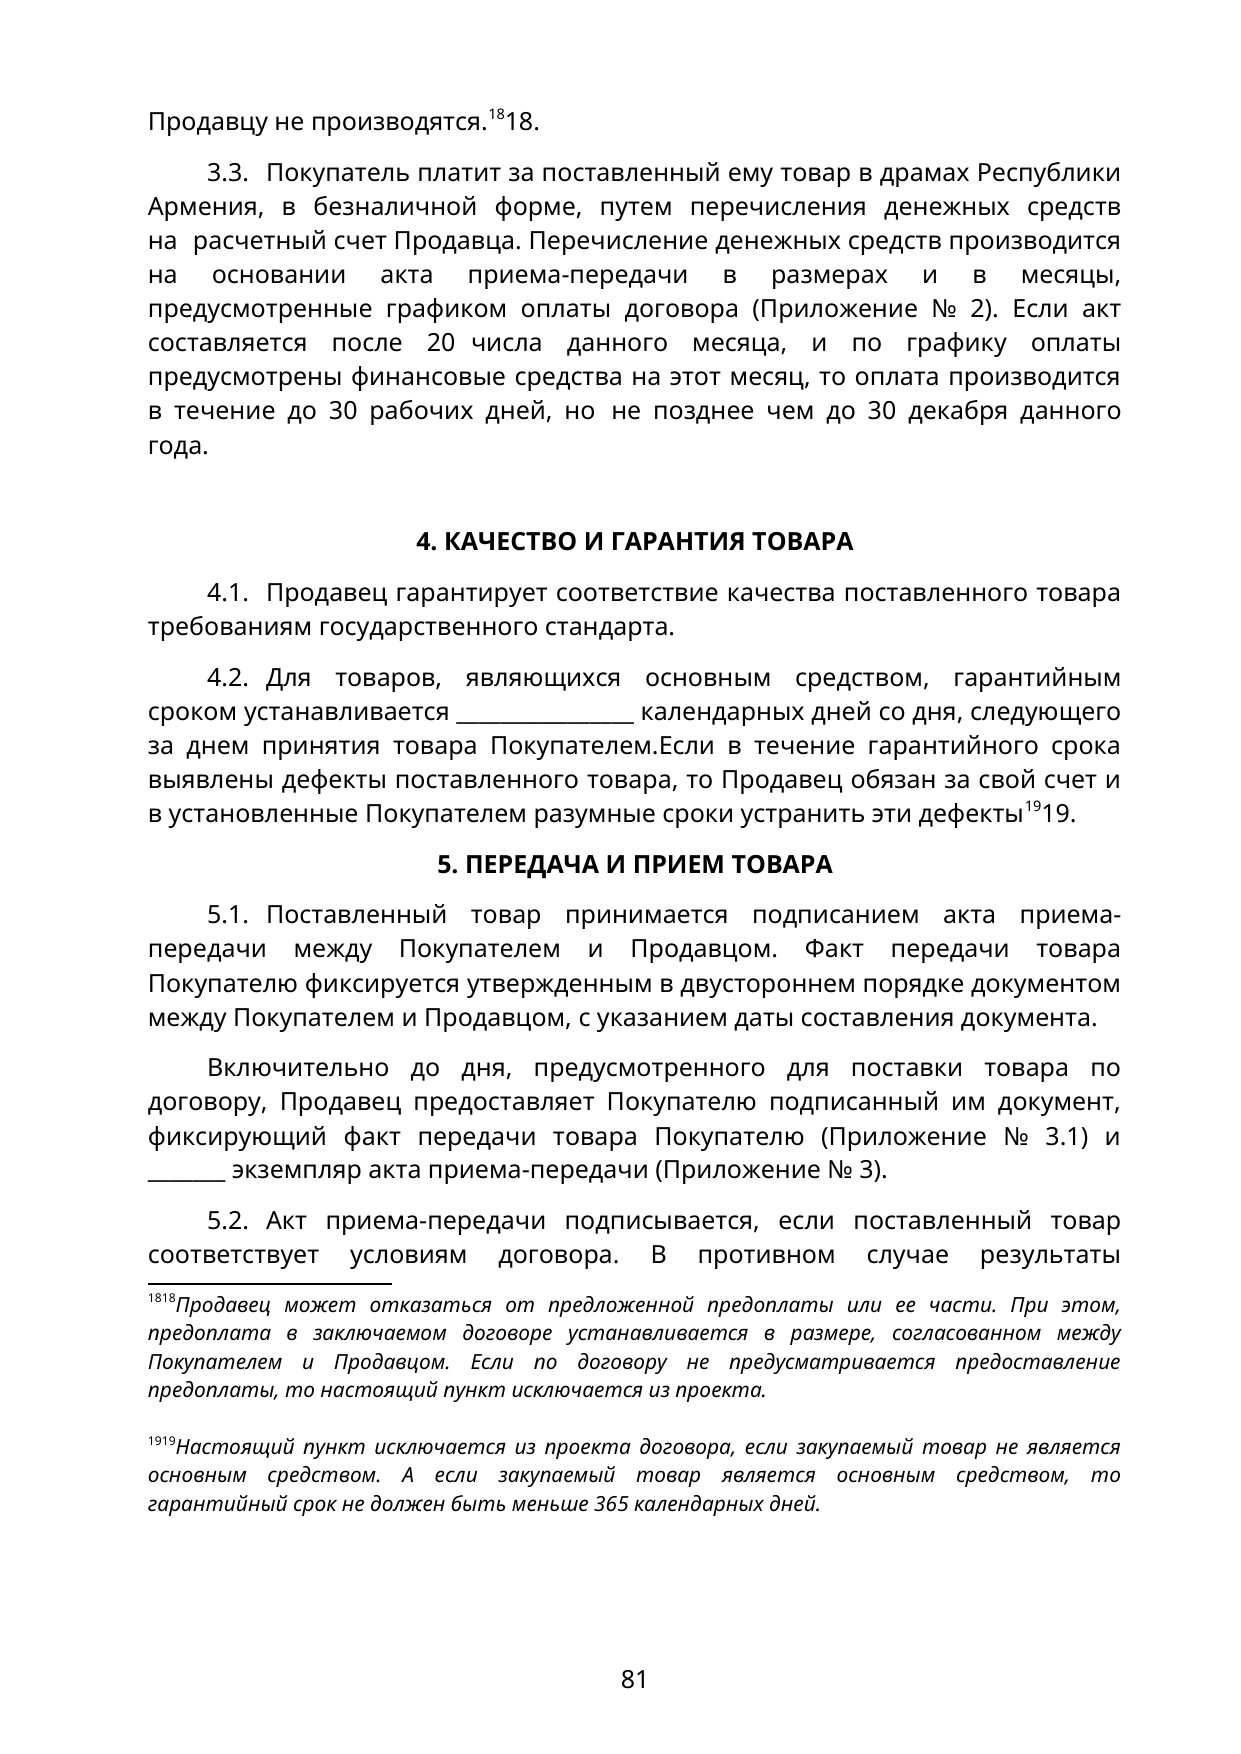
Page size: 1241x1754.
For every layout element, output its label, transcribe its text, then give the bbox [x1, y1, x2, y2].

text 5.1. Поставленный товар принимается подписанием акта приема-передачи между Покупателем и Продавцом. Факт передачи товара Покупателю фиксируется утвержденным в двустороннем порядке документом между Покупателем и Продавцом, с указанием даты составления документа. [148, 897, 1122, 1033]
text 4.1. Продавец гарантирует соответствие качества поставленного товара требованиям государственного стандарта. [148, 574, 1122, 643]
text 4.2. Для товаров, являющихся основным средством, гарантийным сроком устанавливается ________________ календарных дней со дня, следующего за днем принятия товара Покупателем.Если в течение гарантийного срока выявлены дефекты поставленного товара, то Продавец обязан за свой счет и в установленные Покупателем разумные сроки устранить эти дефекты19. [148, 659, 1122, 830]
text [148, 103, 1122, 137]
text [148, 1203, 1122, 1271]
text 4. КАЧЕСТВО И ГАРАНТИЯ ТОВАРА [148, 524, 1122, 558]
text Включительно до дня, предусмотренного для поставки товара по договору, Продавец предоставляет Покупателю подписанный им документ, фиксирующий факт передачи товара Покупателю (Приложение № 3.1) и _______ экземпляр акта приема-передачи (Приложение № 3). [148, 1050, 1122, 1186]
text 3.3. Покупатель платит за поставленный ему товар в драмах Республики Армения, в безналичной форме, путем перечисления денежных средств на расчетный счет Продавца. Перечисление денежных средств производится на основании акта приема-передачи в размерах и в месяцы, предусмотренные графиком оплаты договора (Приложение № 2). Если акт составляется после 20 числа данного месяца, и по графику оплаты предусмотрены финансовые средства на этот месяц, то оплата производится в течение до 30 рабочих дней, но не позднее чем до 30 декабря данного года. [148, 154, 1122, 461]
text 5. ПЕРЕДАЧА И ПРИЕМ ТОВАРА [148, 846, 1122, 880]
